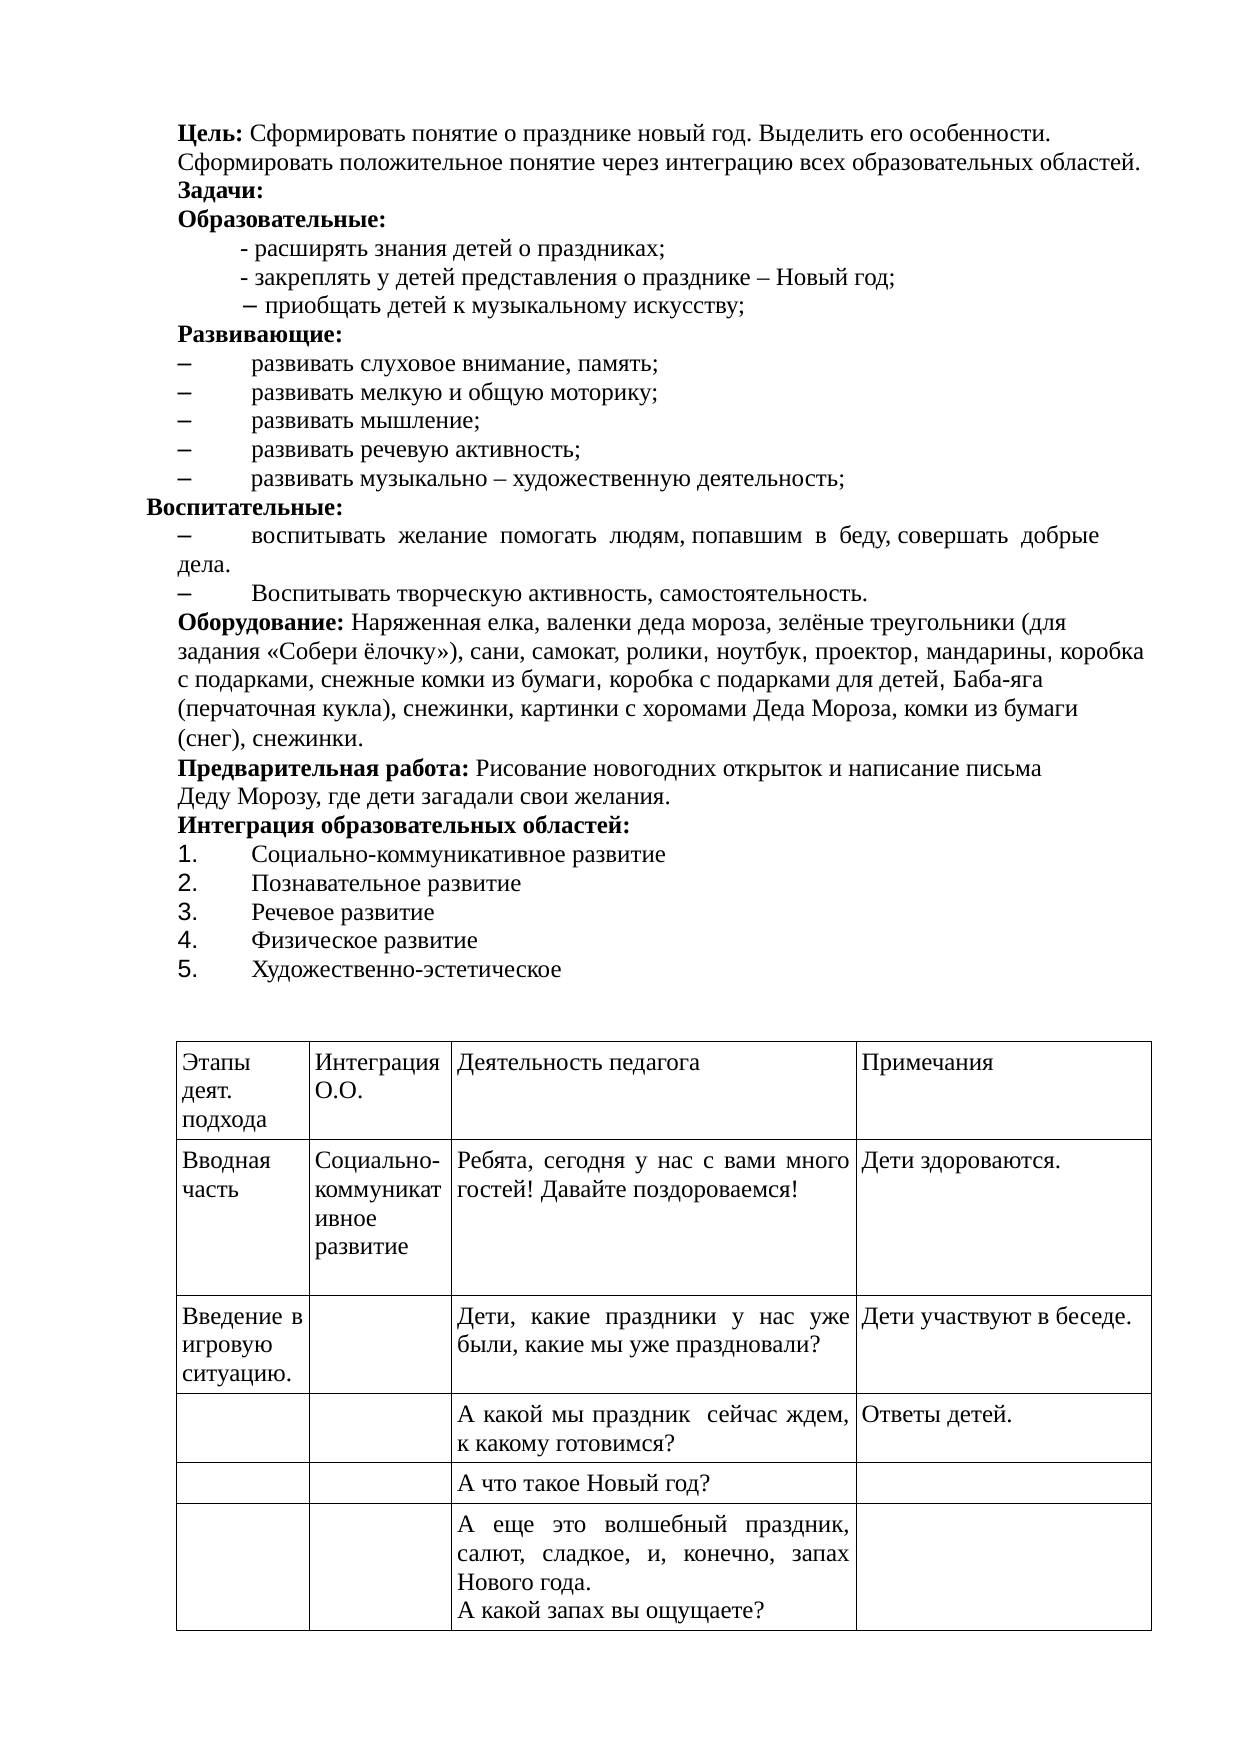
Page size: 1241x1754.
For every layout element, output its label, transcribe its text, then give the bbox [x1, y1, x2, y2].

text Оборудование: Наряженная елка, валенки деда мороза, зелёные треугольники (для задания «Собери ёлочку»), сани, самокат, ролики, ноутбук, проектор, мандарины, коробка с подарками, снежные комки из бумаги, коробка с подарками для детей, Баба-яга (перчаточная кукла), снежинки, картинки с хоромами Деда Мороза, комки из бумаги (снег), снежинки. [177, 607, 1152, 753]
text Воспитательные: [146, 492, 1152, 521]
table_cell [310, 1394, 451, 1462]
text - закреплять у детей представления о празднике – Новый год; [177, 262, 1152, 291]
table_cell [310, 1463, 451, 1503]
table_cell Дети участвуют в беседе. [857, 1296, 1151, 1393]
list Познавательное развитие [177, 868, 1152, 897]
table_cell [177, 1463, 309, 1503]
table_cell [857, 1463, 1151, 1503]
list развивать мышление; [177, 406, 1152, 434]
list Художественно-эстетическое [177, 954, 1152, 983]
table_cell А какой мы праздник сейчас ждем, к какому готовимся? [452, 1394, 856, 1462]
table_cell Вводная часть [177, 1140, 309, 1294]
list воспитывать желание помогать людям, попавшим в беду, совершать добрые дела. [177, 521, 1152, 578]
table_cell [310, 1504, 451, 1630]
list Воспитывать творческую активность, самостоятельность. [177, 578, 1152, 607]
text Деду Морозу, где дети загадали свои желания. [177, 781, 1152, 810]
table_header Этапы деят. подхода [177, 1042, 309, 1139]
table_cell Ответы детей. [857, 1394, 1151, 1462]
list Социально-коммуникативное развитие [177, 839, 1152, 868]
table_cell А что такое Новый год? [452, 1463, 856, 1503]
table_cell [177, 1394, 309, 1462]
table_cell Социально-коммуникативное развитие [310, 1140, 451, 1294]
text Интеграция образовательных областей: [177, 810, 1152, 839]
table_cell Дети, какие праздники у нас уже были, какие мы уже праздновали? [452, 1296, 856, 1393]
list развивать речевую активность; [177, 434, 1152, 463]
table_cell [310, 1296, 451, 1393]
list развивать мелкую и общую моторику; [177, 377, 1152, 406]
table_header Примечания [857, 1042, 1151, 1139]
text - расширять знания детей о праздниках; [177, 233, 1152, 262]
table_header Деятельность педагога [452, 1042, 856, 1139]
table_cell [177, 1504, 309, 1630]
table_cell Введение в игровую ситуацию. [177, 1296, 309, 1393]
list развивать слуховое внимание, память; [177, 348, 1152, 377]
text Образовательные: [177, 204, 1152, 233]
text Предварительная работа: Рисование новогодних открыток и написание письма [177, 753, 1152, 781]
list приобщать детей к музыкальному искусству; [241, 291, 1152, 319]
list Речевое развитие [177, 897, 1152, 925]
list Физическое развитие [177, 925, 1152, 954]
table_cell [857, 1504, 1151, 1630]
table_header Интеграция О.О. [310, 1042, 451, 1139]
text Цель: Сформировать понятие о празднике новый год. Выделить его особенности. Сформировать положительное понятие через интеграцию всех образовательных областей. [177, 118, 1152, 176]
text Задачи: [177, 176, 1152, 204]
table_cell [452, 1504, 856, 1630]
table_cell Ребята, сегодня у нас с вами много гостей! Давайте поздороваемся! [452, 1140, 856, 1294]
list развивать музыкально – художественную деятельность; [177, 463, 1152, 492]
text Развивающие: [177, 319, 1152, 348]
table_cell Дети здороваются. [857, 1140, 1151, 1294]
